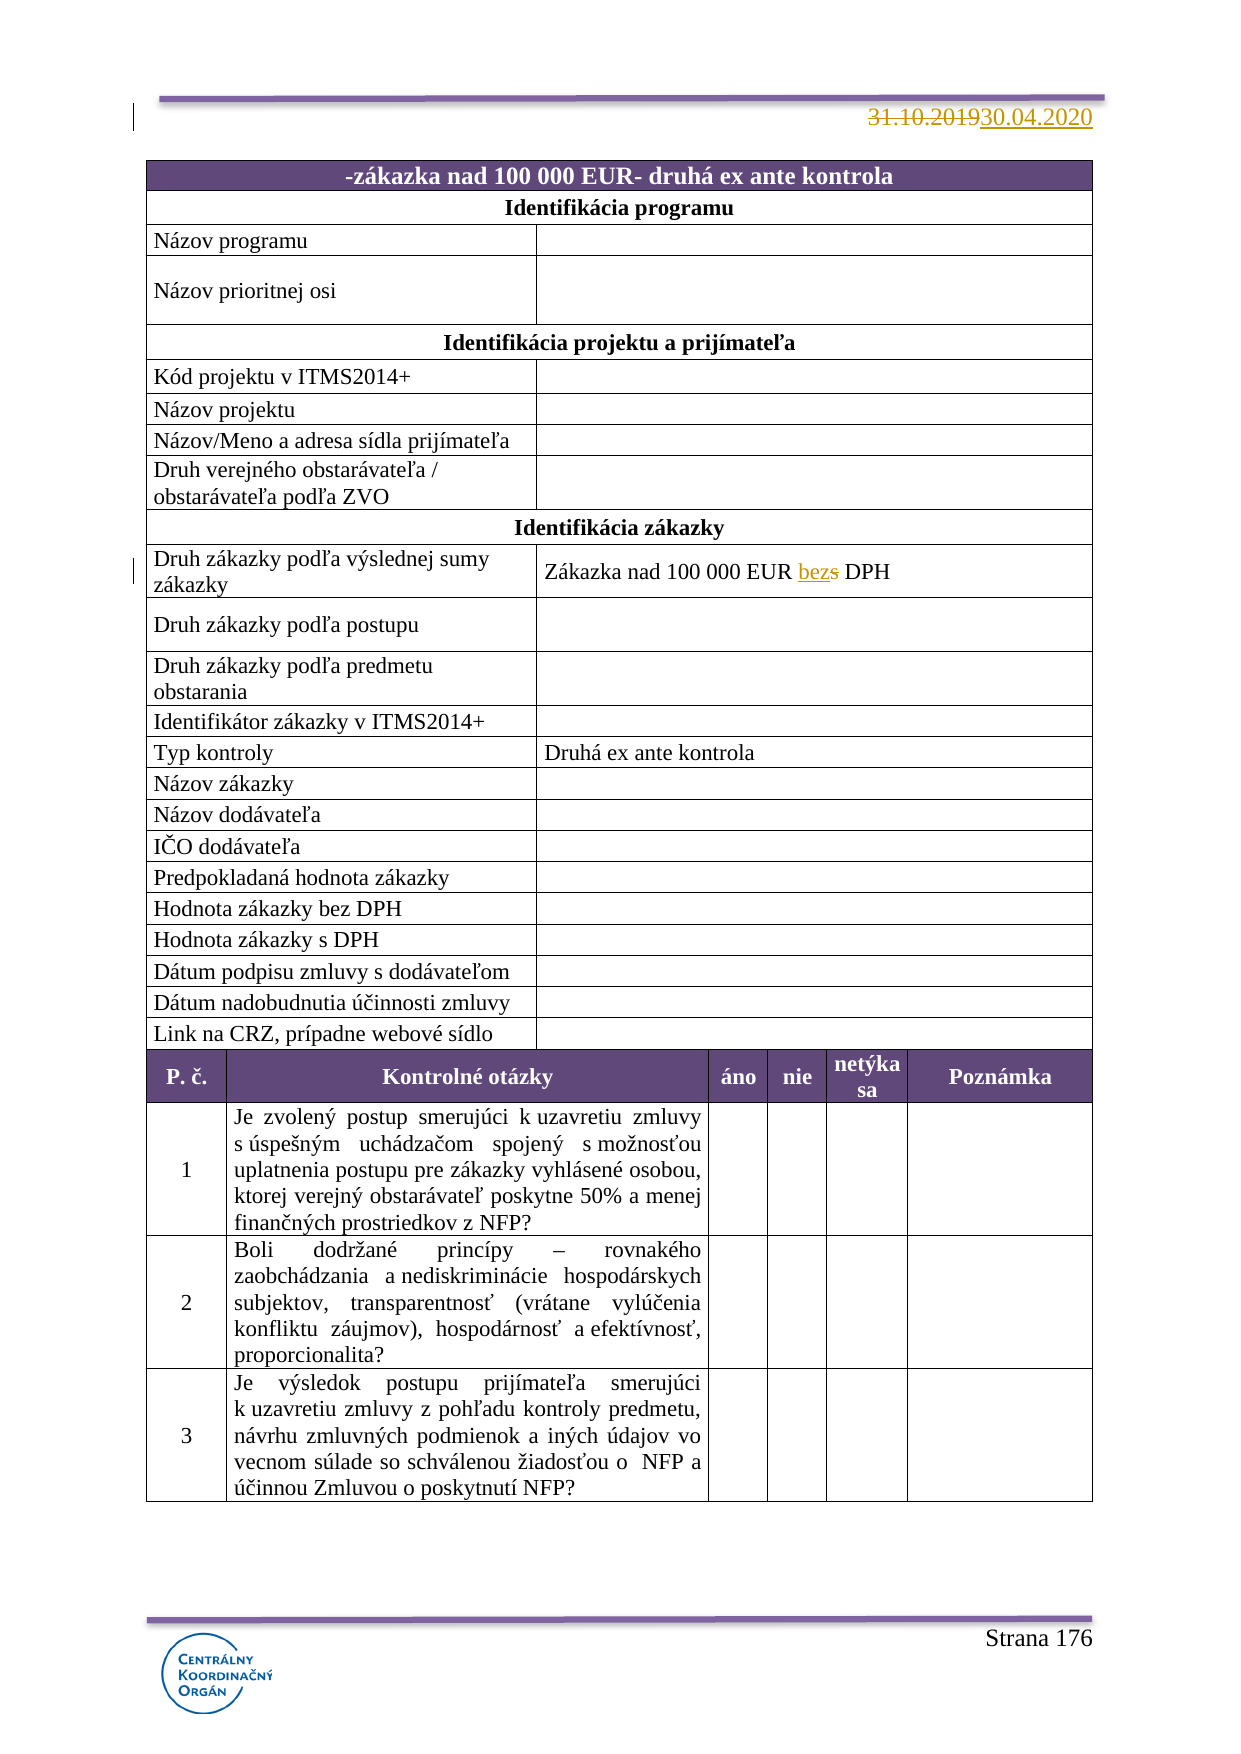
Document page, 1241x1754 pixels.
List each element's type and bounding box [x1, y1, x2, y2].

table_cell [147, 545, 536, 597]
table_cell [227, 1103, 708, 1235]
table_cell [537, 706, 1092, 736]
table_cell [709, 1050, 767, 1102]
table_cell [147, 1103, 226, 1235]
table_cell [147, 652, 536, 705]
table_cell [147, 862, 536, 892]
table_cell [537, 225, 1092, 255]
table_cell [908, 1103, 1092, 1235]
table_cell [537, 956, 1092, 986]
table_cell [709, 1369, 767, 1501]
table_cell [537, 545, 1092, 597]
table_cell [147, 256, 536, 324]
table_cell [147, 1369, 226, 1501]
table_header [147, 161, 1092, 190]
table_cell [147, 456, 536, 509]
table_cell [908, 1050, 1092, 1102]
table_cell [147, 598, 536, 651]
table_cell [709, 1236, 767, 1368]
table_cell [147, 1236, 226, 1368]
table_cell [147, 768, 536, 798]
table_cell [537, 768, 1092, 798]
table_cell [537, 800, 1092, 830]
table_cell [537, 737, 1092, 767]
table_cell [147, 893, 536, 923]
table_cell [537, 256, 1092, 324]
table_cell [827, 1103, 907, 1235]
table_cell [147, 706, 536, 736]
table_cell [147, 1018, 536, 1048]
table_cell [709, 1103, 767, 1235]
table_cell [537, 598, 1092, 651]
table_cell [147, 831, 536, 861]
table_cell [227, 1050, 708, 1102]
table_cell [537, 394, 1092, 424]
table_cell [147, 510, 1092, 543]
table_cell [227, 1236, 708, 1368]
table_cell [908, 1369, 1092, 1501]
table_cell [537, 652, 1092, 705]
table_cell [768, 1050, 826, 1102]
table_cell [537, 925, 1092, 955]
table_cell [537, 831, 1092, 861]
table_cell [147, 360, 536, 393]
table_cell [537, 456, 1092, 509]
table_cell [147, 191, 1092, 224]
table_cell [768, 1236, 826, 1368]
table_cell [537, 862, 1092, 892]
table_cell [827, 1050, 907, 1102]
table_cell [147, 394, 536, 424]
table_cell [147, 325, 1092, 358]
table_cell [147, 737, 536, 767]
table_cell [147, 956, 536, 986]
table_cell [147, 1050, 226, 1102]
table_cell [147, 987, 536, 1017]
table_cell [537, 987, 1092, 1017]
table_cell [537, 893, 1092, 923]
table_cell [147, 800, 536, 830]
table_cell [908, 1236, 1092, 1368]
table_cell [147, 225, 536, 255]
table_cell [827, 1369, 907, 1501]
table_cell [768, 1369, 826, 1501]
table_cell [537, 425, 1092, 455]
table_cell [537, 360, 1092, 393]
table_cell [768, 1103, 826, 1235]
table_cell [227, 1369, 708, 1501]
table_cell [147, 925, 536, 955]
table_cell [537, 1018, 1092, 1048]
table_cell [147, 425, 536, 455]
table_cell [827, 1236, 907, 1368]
picture [159, 1631, 272, 1713]
